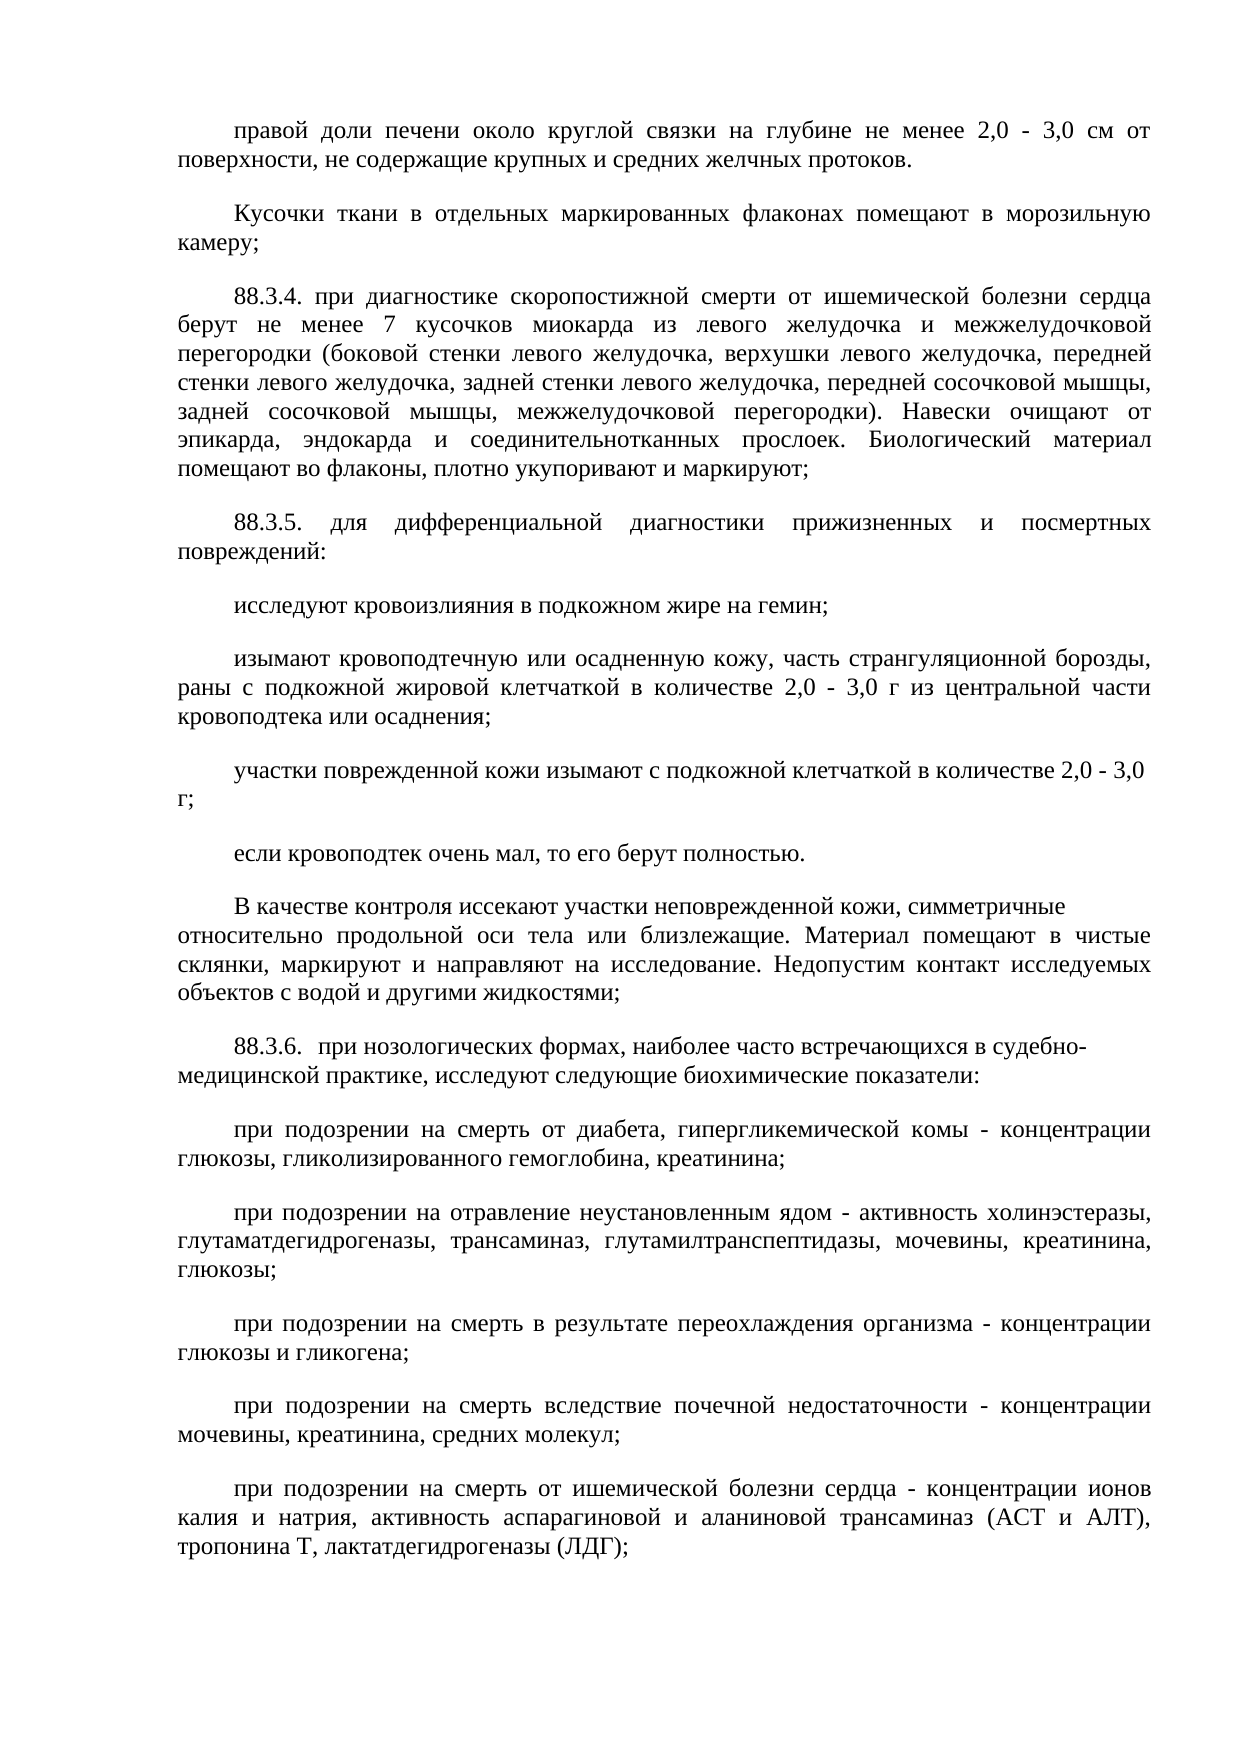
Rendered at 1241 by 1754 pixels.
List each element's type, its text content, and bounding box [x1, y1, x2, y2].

text изымают кровоподтечную или осадненную кожу, часть странгуляционной борозды, раны с подкожной жировой клетчаткой в количестве 2,0 - 3,0 г из центральной части кровоподтека или осаднения; [177, 643, 1152, 730]
list при диагностике скоропостижной смерти от ишемической болезни сердца берут не менее 7 кусочков миокарда из левого желудочка и межжелудочковой перегородки (боковой стенки левого желудочка, верхушки левого желудочка, передней стенки левого желудочка, задней стенки левого желудочка, передней сосочковой мышцы, задней сосочковой мышцы, межжелудочковой перегородки). Навески очищают от эпикарда, эндокарда и соединительнотканных прослоек. Биологический материал помещают во флаконы, плотно укупоривают и маркируют; [177, 281, 1152, 482]
text г; [177, 783, 1165, 812]
text при подозрении на отравление неустановленным ядом - активность холинэстеразы, глутаматдегидрогеназы, трансаминаз, глутамилтранспептидазы, мочевины, креатинина, глюкозы; [177, 1197, 1152, 1283]
text если кровоподтек очень мал, то его берут полностью. [233, 838, 1165, 866]
text при подозрении на смерть от ишемической болезни сердца - концентрации ионов калия и натрия, активность аспарагиновой и аланиновой трансаминаз (АСТ и АЛТ), тропонина Т, лактатдегидрогеназы (ЛДГ); [177, 1473, 1152, 1559]
text при подозрении на смерть вследствие почечной недостаточности - концентрации мочевины, креатинина, средних молекул; [177, 1391, 1152, 1448]
text правой доли печени около круглой связки на глубине не менее 2,0 - 3,0 см от поверхности, не содержащие крупных и средних желчных протоков. [177, 115, 1152, 173]
text В качестве контроля иссекают участки неповрежденной кожи, симметричные [233, 891, 1165, 920]
list для дифференциальной диагностики прижизненных и посмертных повреждений: [177, 507, 1152, 564]
text при подозрении на смерть в результате переохлаждения организма - концентрации глюкозы и гликогена; [177, 1308, 1152, 1365]
text участки поврежденной кожи изымают с подкожной клетчаткой в количестве 2,0 - 3,0 [233, 755, 1165, 783]
text при подозрении на смерть от диабета, гипергликемической комы - концентрации глюкозы, гликолизированного гемоглобина, креатинина; [177, 1114, 1152, 1171]
text Кусочки ткани в отдельных маркированных флаконах помещают в морозильную камеру; [177, 198, 1152, 256]
list при нозологических формах, наиболее часто встречающихся в судебно- медицинской практике, исследуют следующие биохимические показатели: [177, 1031, 1152, 1089]
text относительно продольной оси тела или близлежащие. Материал помещают в чистые склянки, маркируют и направляют на исследование. Недопустим контакт исследуемых объектов с водой и другими жидкостями; [177, 920, 1152, 1006]
text исследуют кровоизлияния в подкожном жире на гемин; [233, 590, 1165, 619]
